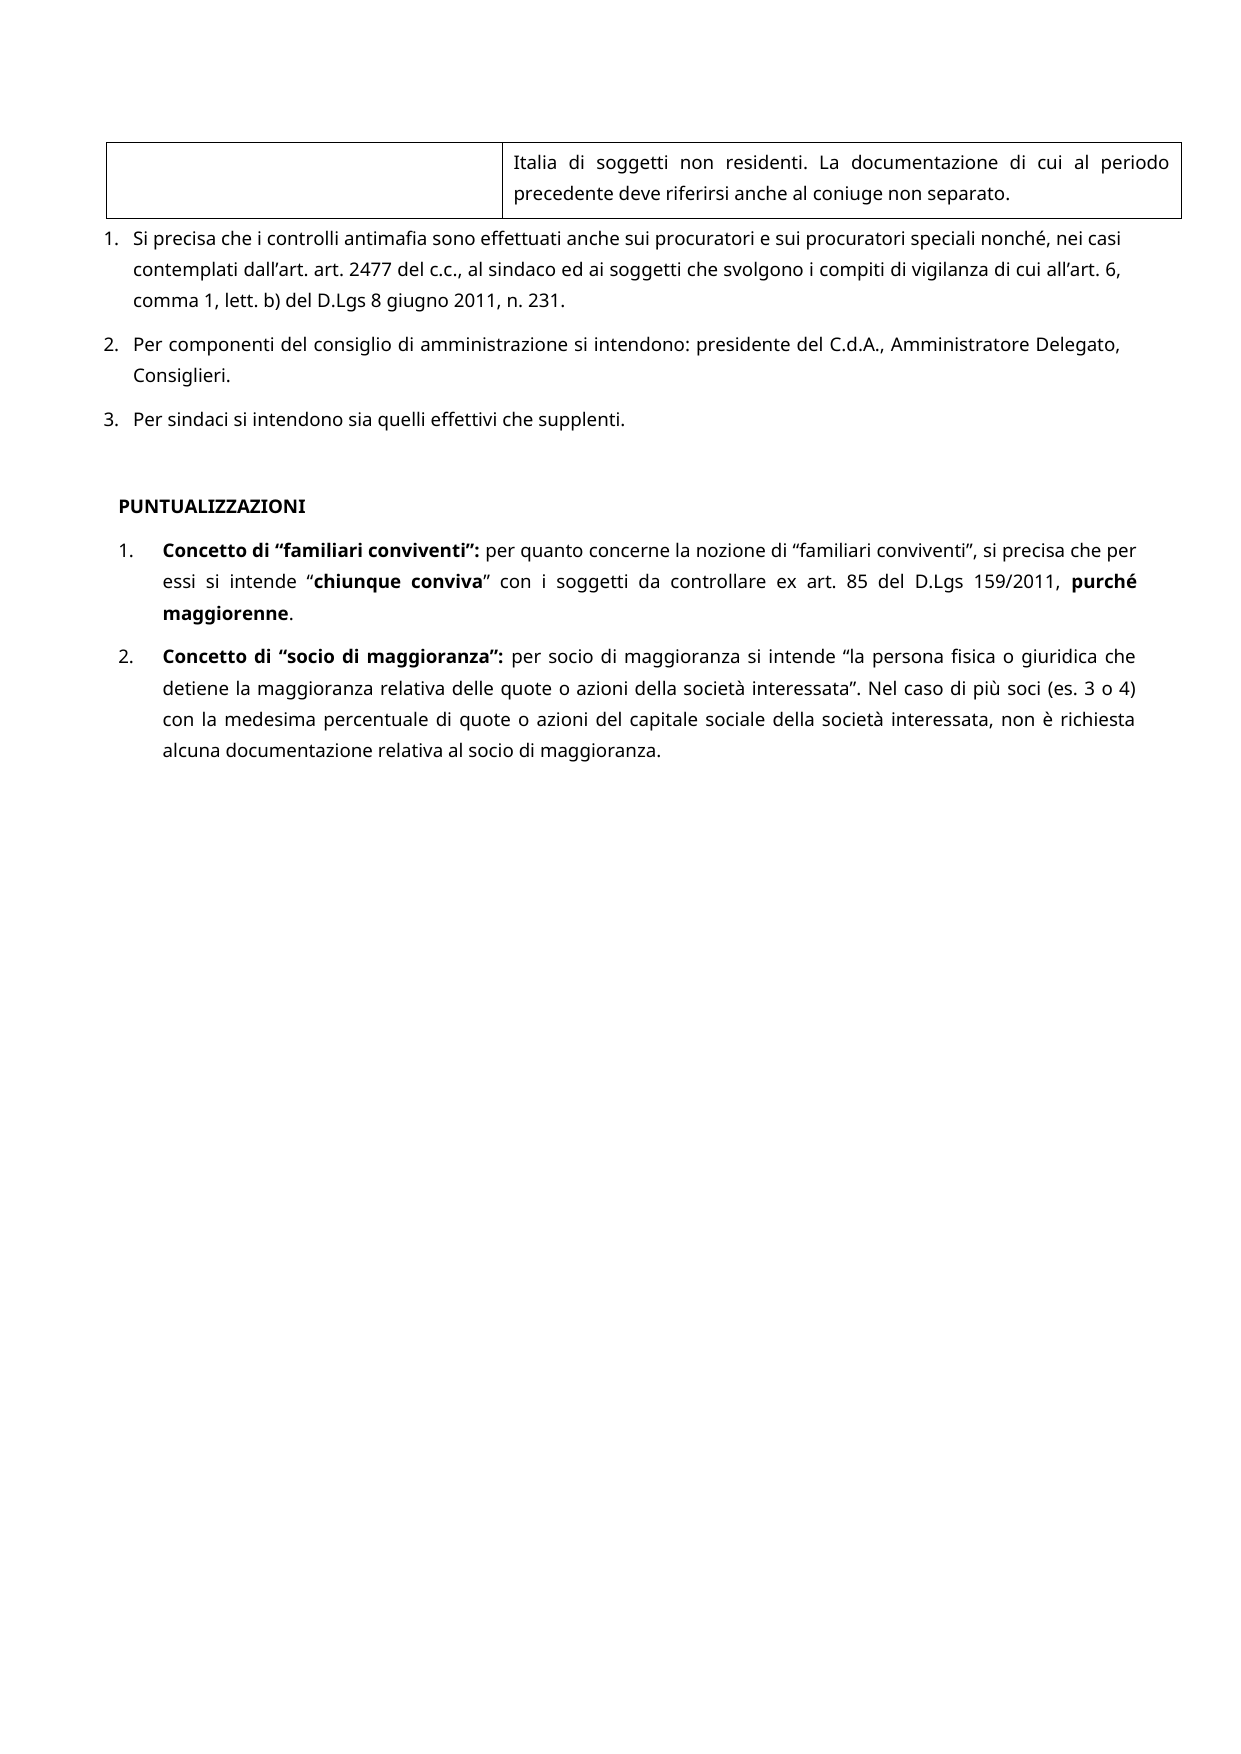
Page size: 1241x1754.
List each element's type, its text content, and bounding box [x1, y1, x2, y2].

list Per componenti del consiglio di amministrazione si intendono: presidente del C.d.A., Amministratore Delegato, Consiglieri. [103, 326, 1122, 388]
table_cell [503, 143, 1181, 218]
text PUNTUALIZZAZIONI [118, 488, 1137, 519]
list Per sindaci si intendono sia quelli effettivi che supplenti. [103, 401, 1122, 432]
list Concetto di “familiari conviventi”: per quanto concerne la nozione di “familiari conviventi”, si precisa che per essi si intende “chiunque conviva” con i soggetti da controllare ex art. 85 del D.Lgs 159/2011, purché maggiorenne. [118, 532, 1137, 626]
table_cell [107, 143, 502, 218]
list Si precisa che i controlli antimafia sono effettuati anche sui procuratori e sui procuratori speciali nonché, nei casi contemplati dall’art. art. 2477 del c.c., al sindaco ed ai soggetti che svolgono i compiti di vigilanza di cui all’art. 6, comma 1, lett. b) del D.Lgs 8 giugno 2011, n. 231. [103, 219, 1122, 313]
list Concetto di “socio di maggioranza”: per socio di maggioranza si intende “la persona fisica o giuridica che detiene la maggioranza relativa delle quote o azioni della società interessata”. Nel caso di più soci (es. 3 o 4) con la medesima percentuale di quote o azioni del capitale sociale della società interessata, non è richiesta alcuna documentazione relativa al socio di maggioranza. [118, 638, 1137, 763]
